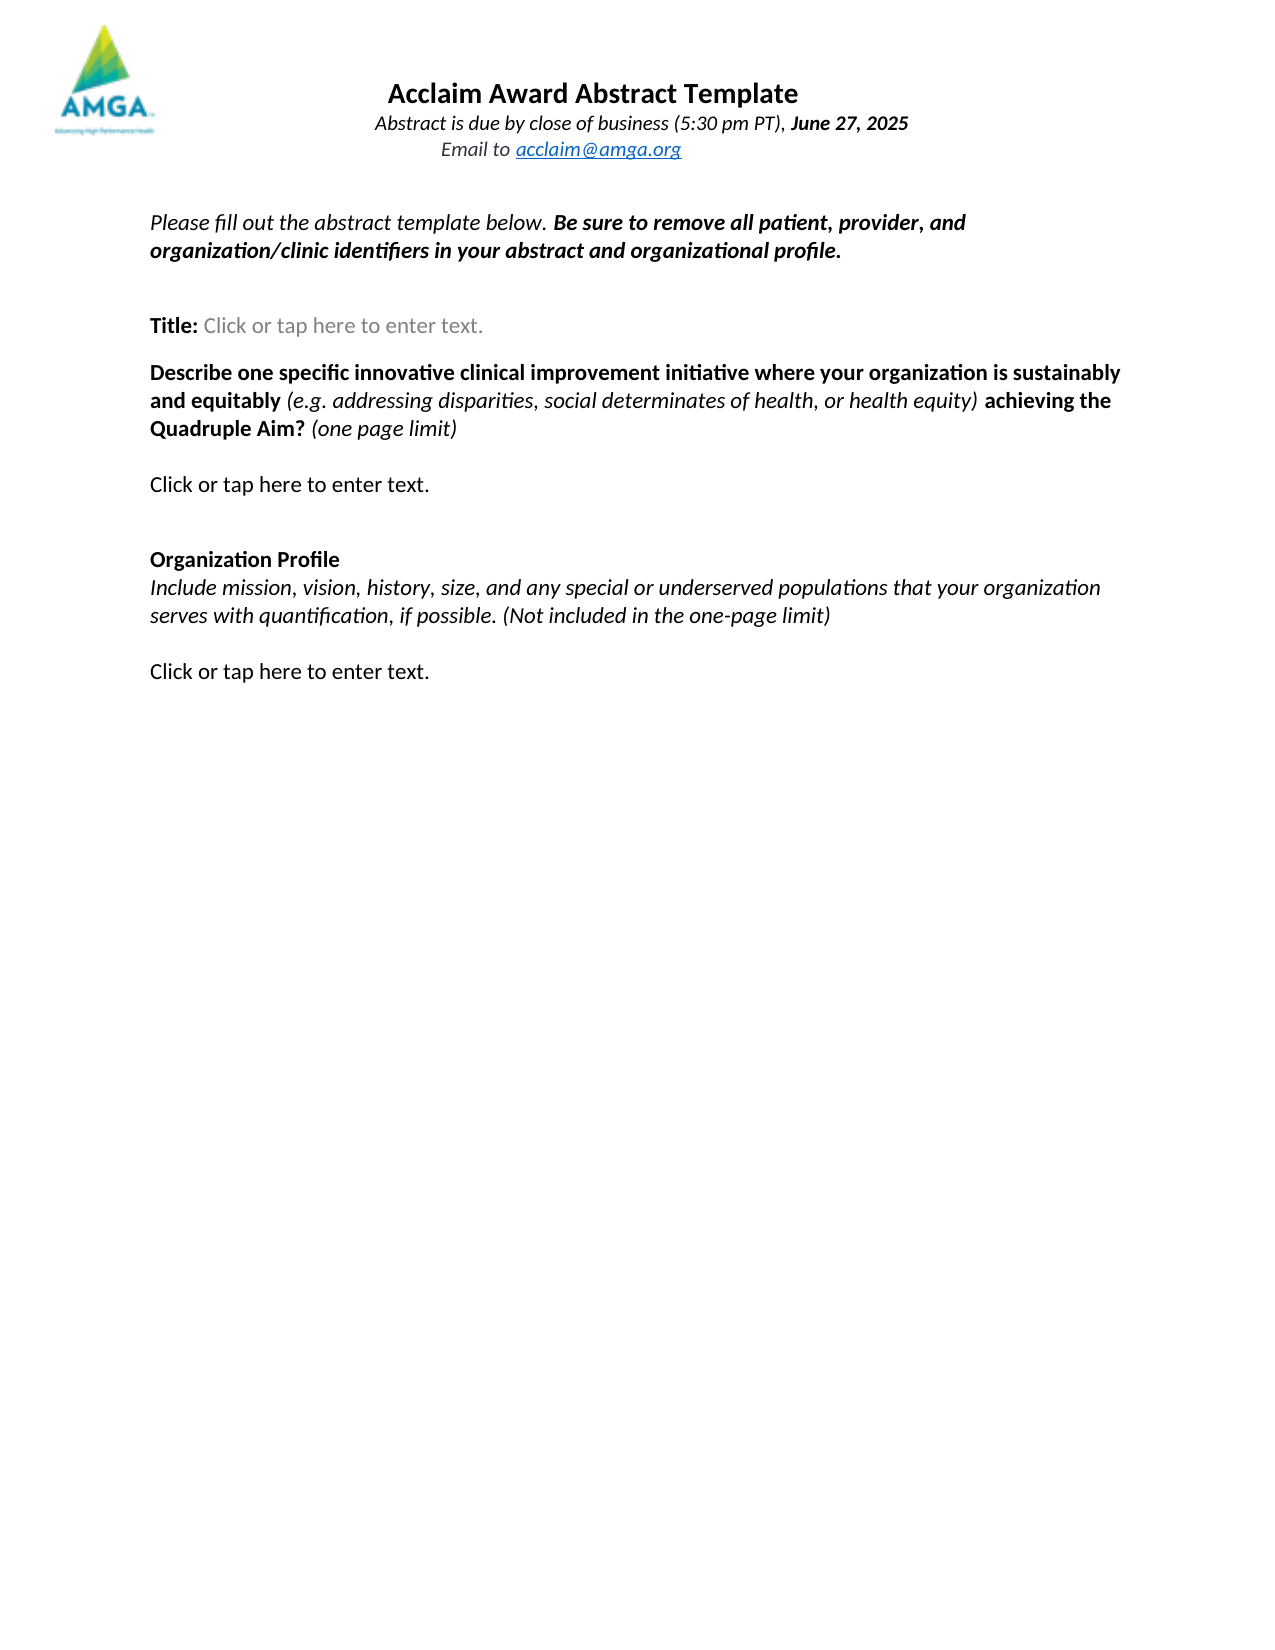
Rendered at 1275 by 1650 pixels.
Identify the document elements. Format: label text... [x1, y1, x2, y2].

text Title: [150, 311, 1125, 339]
text Describe one specific innovative clinical improvement initiative where your organization is sustainably and equitably (e.g. addressing disparities, social determinates of health, or health equity) achieving the Quadruple Aim? (one page limit) [150, 358, 1125, 442]
text Please fill out the abstract template below. Be sure to remove all patient, provider, and organization/clinic identifiers in your abstract and organizational profile. [150, 208, 1125, 264]
picture [54, 25, 171, 141]
text Include mission, vision, history, size, and any special or underserved populations that your organization serves with quantification, if possible. (Not included in the one-page limit) [150, 573, 1125, 629]
text Organization Profile [150, 545, 1125, 573]
